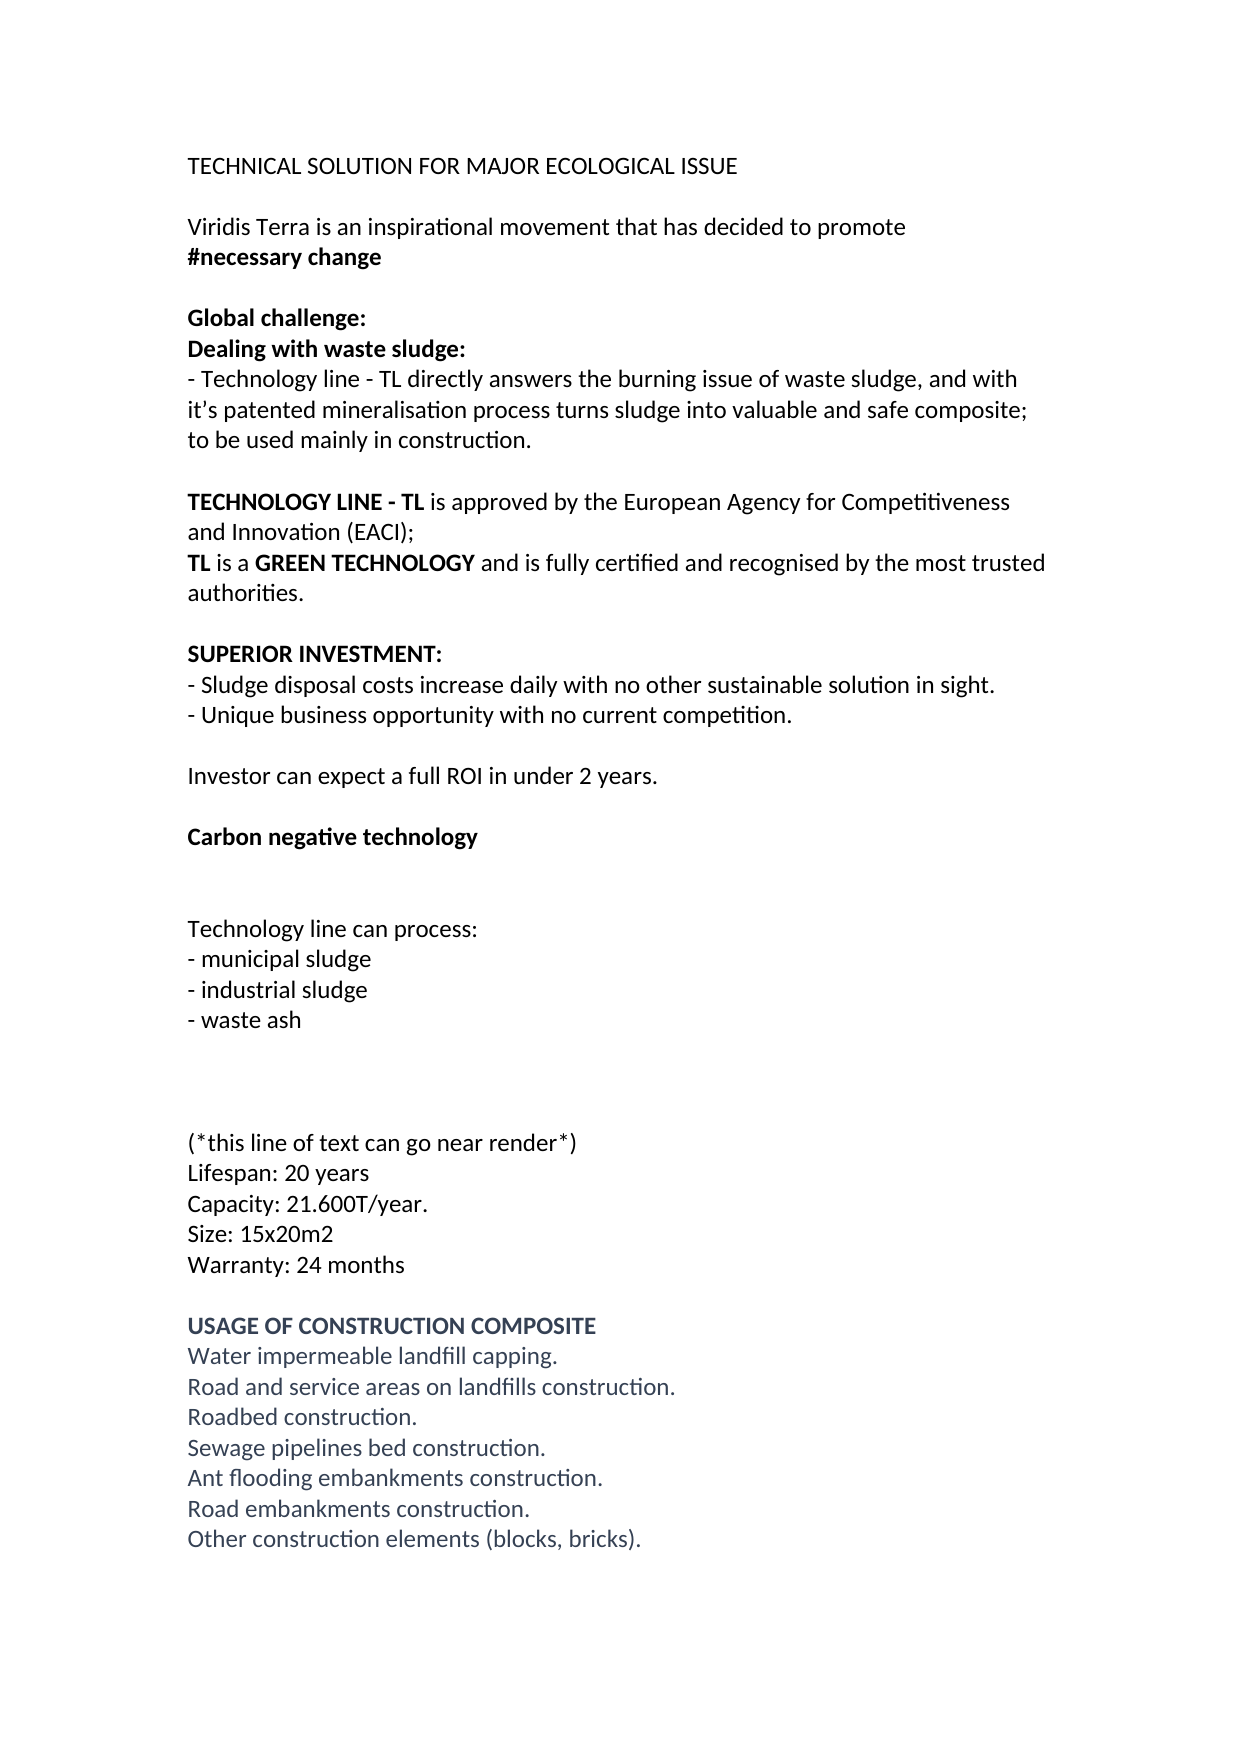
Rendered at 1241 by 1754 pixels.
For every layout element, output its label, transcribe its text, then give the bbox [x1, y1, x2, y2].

text Roadbed construction. [187, 1401, 1053, 1432]
text Water impermeable landfill capping. [187, 1340, 1053, 1371]
text Investor can expect a full ROI in under 2 years. [187, 760, 1053, 791]
text - waste ash [187, 1004, 1053, 1035]
text USAGE OF CONSTRUCTION COMPOSITE [187, 1310, 1053, 1340]
text SUPERIOR INVESTMENT: [187, 638, 1053, 669]
text - industrial sludge [187, 974, 1053, 1004]
text Warranty: 24 months [187, 1249, 1053, 1279]
text Carbon negative technology [187, 821, 1053, 852]
text TECHNOLOGY LINE - TL is approved by the European Agency for Competitiveness and Innovation (EACI); [187, 486, 1053, 547]
text - municipal sludge [187, 943, 1053, 974]
text Other construction elements (blocks, bricks). [187, 1523, 1053, 1554]
text Ant flooding embankments construction. [187, 1462, 1053, 1493]
text TL is a GREEN TECHNOLOGY and is fully certified and recognised by the most trusted authorities. [187, 547, 1053, 608]
text - Unique business opportunity with no current competition. [187, 699, 1053, 730]
text Dealing with waste sludge: [187, 333, 1053, 364]
text Size: 15x20m2 [187, 1218, 1053, 1249]
text Road embankments construction. [187, 1493, 1053, 1523]
text Global challenge: [187, 303, 1053, 333]
text #necessary change [187, 242, 1053, 272]
text Viridis Terra is an inspirational movement that has decided to promote [187, 211, 1053, 242]
text Lifespan: 20 years [187, 1157, 1053, 1188]
text Sewage pipelines bed construction. [187, 1432, 1053, 1462]
text - Sludge disposal costs increase daily with no other sustainable solution in sight. [187, 669, 1053, 699]
text - Technology line - TL directly answers the burning issue of waste sludge, and with it’s patented mineralisation process turns sludge into valuable and safe composite; to be used mainly in construction. [187, 364, 1053, 455]
text Capacity: 21.600T/year. [187, 1188, 1053, 1218]
text Road and service areas on landfills construction. [187, 1371, 1053, 1401]
text TECHNICAL SOLUTION FOR MAJOR ECOLOGICAL ISSUE [187, 150, 1053, 181]
text Technology line can process: [187, 913, 1053, 943]
text (*this line of text can go near render*) [187, 1127, 1053, 1157]
